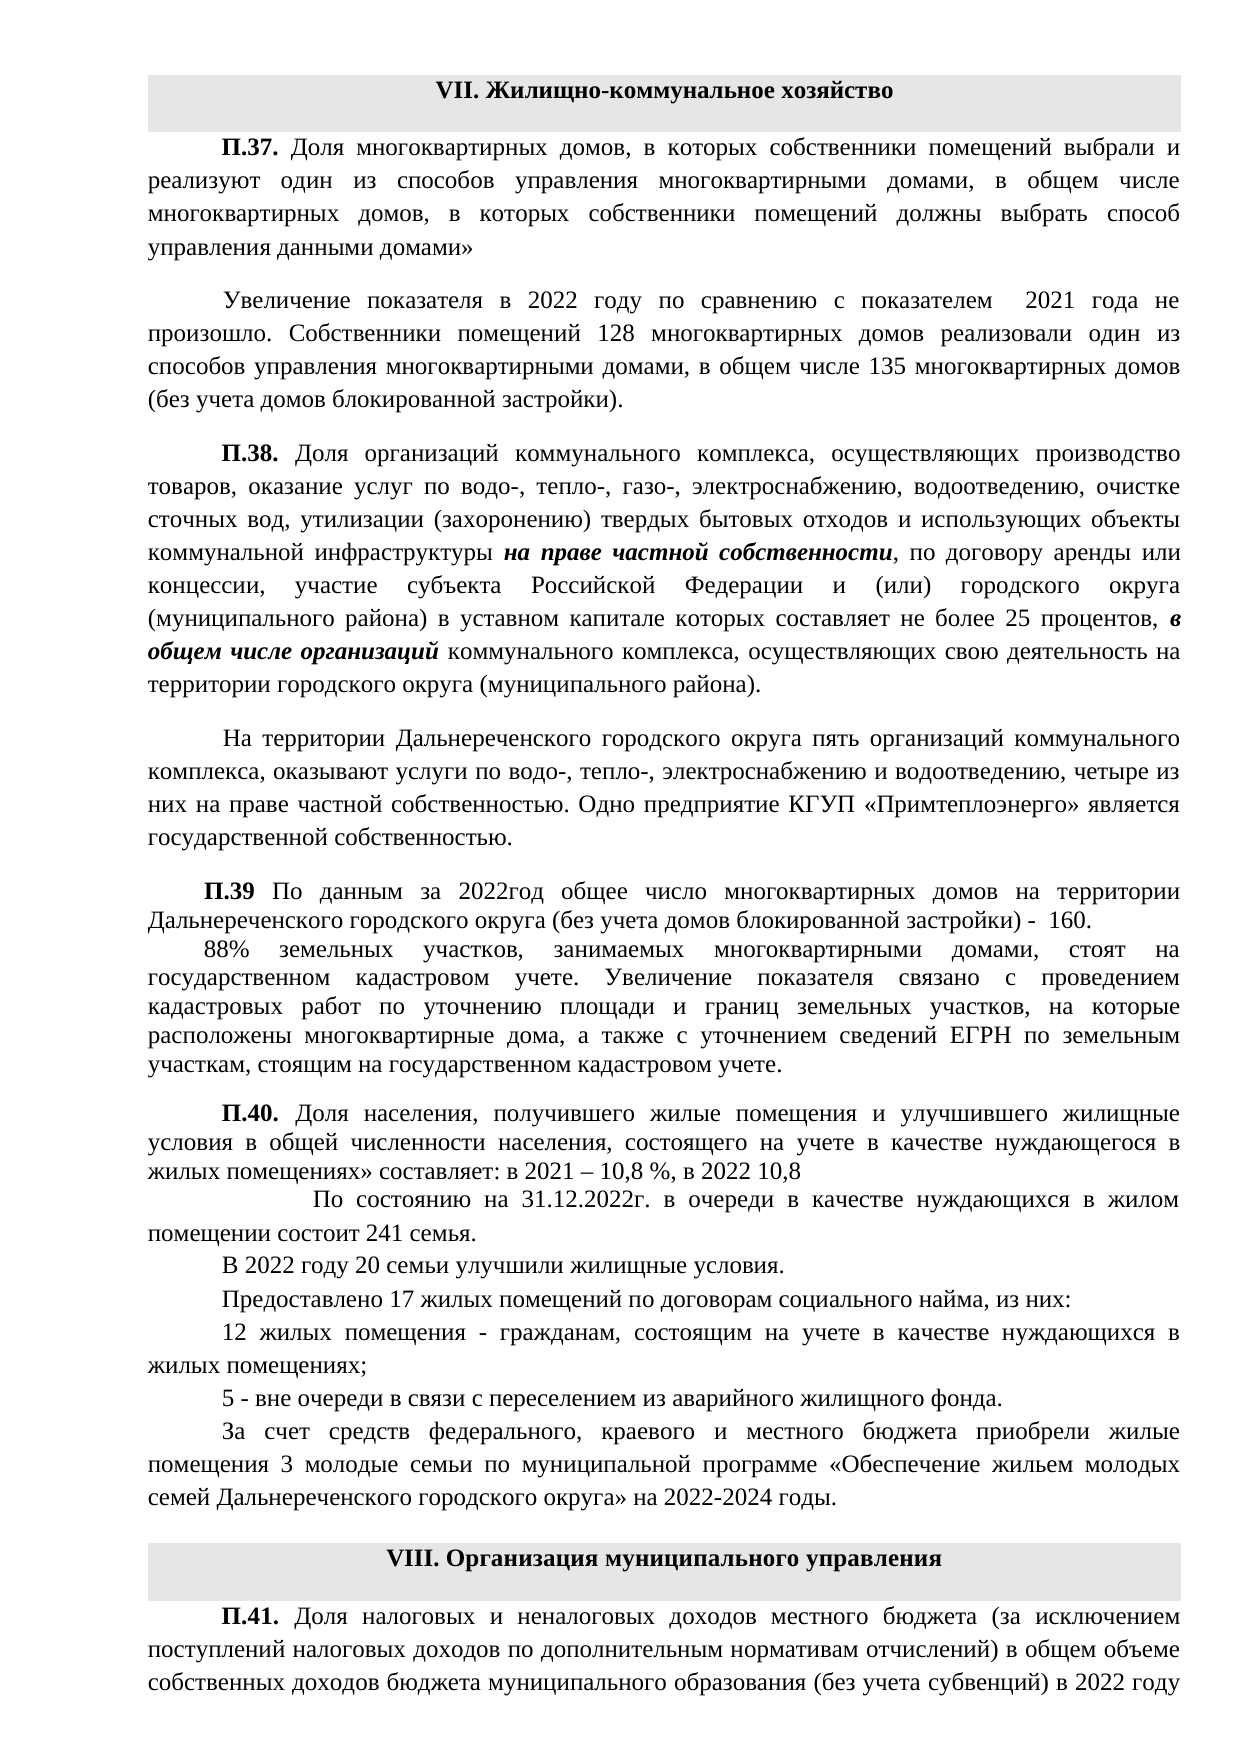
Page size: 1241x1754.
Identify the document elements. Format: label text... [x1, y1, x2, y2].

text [148, 1601, 1181, 1696]
text 5 - вне очереди в связи с переселением из аварийного жилищного фонда. [148, 1383, 1181, 1411]
text П.39 По данным за 2022год общее число многоквартирных домов на территории Дальнереченского городского округа (без учета домов блокированной застройки) - 160. [148, 876, 1181, 934]
text За счет средств федерального, краевого и местного бюджета приобрели жилые помещения 3 молодые семьи по муниципальной программе «Обеспечение жильем молодых семей Дальнереченского городского округа» на 2022-2024 годы. [148, 1416, 1181, 1511]
text VIII. Организация муниципального управления [148, 1543, 1181, 1572]
text Предоставлено 17 жилых помещений по договорам социального найма, из них: [148, 1284, 1181, 1312]
text На территории Дальнереченского городского округа пять организаций коммунального комплекса, оказывают услуги по водо-, тепло-, электроснабжению и водоотведению, четыре из них на праве частной собственностью. Одно предприятие КГУП «Примтеплоэнерго» является государственной собственностью. [148, 723, 1181, 851]
text П.40. Доля населения, получившего жилые помещения и улучшившего жилищные условия в общей численности населения, состоящего на учете в качестве нуждающегося в жилых помещениях» составляет: в 2021 – 10,8 %, в 2022 10,8 [148, 1098, 1181, 1184]
text П.37. Доля многоквартирных домов, в которых собственники помещений выбрали и реализуют один из способов управления многоквартирными домами, в общем числе многоквартирных домов, в которых собственники помещений должны выбрать способ управления данными домами» [148, 132, 1181, 260]
text По состоянию на 31.12.2022г. в очереди в качестве нуждающихся в жилом помещении состоит 241 семья. [148, 1184, 1181, 1246]
text В 2022 году 20 семьи улучшили жилищные условия. [148, 1251, 1181, 1279]
text П.38. Доля организаций коммунального комплекса, осуществляющих производство товаров, оказание услуг по водо-, тепло-, газо-, электроснабжению, водоотведению, очистке сточных вод, утилизации (захоронению) твердых бытовых отходов и использующих объекты коммунальной инфраструктуры на праве частной собственности, по договору аренды или концессии, участие субъекта Российской Федерации и (или) городского округа (муниципального района) в уставном капитале которых составляет не более 25 процентов, в общем числе организаций коммунального комплекса, осуществляющих свою деятельность на территории городского округа (муниципального района). [148, 438, 1181, 698]
text VII. Жилищно-коммунальное хозяйство [148, 75, 1181, 104]
text 88% земельных участков, занимаемых многоквартирными домами, стоят на государственном кадастровом учете. Увеличение показателя связано с проведением кадастровых работ по уточнению площади и границ земельных участков, на которые расположены многоквартирные дома, а также с уточнением сведений ЕГРН по земельным участкам, стоящим на государственном кадастровом учете. [148, 934, 1181, 1077]
text Увеличение показателя в 2022 году по сравнению с показателем 2021 года не произошло. Собственники помещений 128 многоквартирных домов реализовали один из способов управления многоквартирными домами, в общем числе 135 многоквартирных домов (без учета домов блокированной застройки). [148, 285, 1181, 413]
text 12 жилых помещения - гражданам, состоящим на учете в качестве нуждающихся в жилых помещениях; [148, 1317, 1181, 1378]
